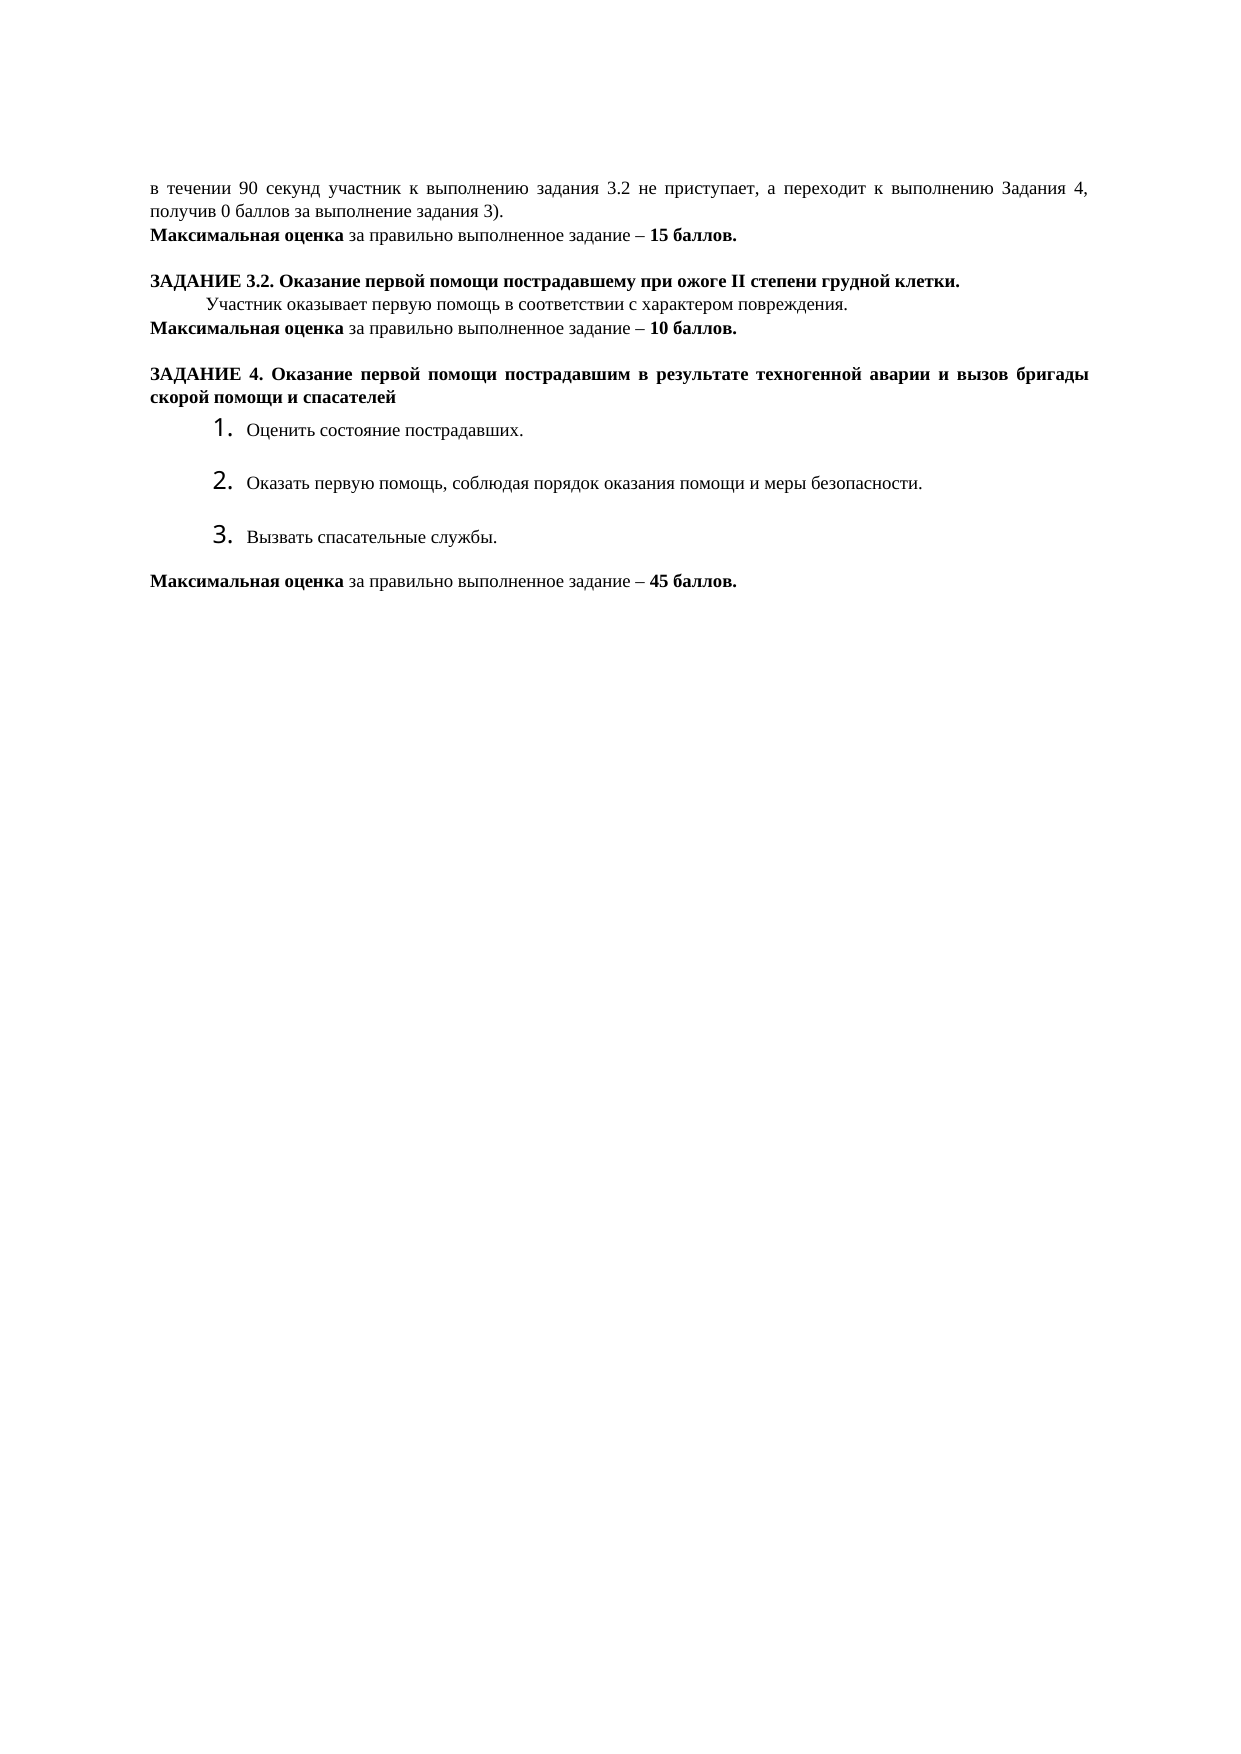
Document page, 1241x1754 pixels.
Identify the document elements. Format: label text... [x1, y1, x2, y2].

text Максимальная оценка за правильно выполненное задание – 15 баллов. [150, 224, 1090, 245]
text 3. Вызвать спасательные службы. [212, 516, 1090, 550]
text Максимальная оценка за правильно выполненное задание – 10 баллов. [150, 317, 1090, 338]
text ЗАДАНИЕ 3.2. Оказание первой помощи пострадавшему при ожоге II степени грудной клетки. [150, 270, 1090, 292]
text ЗАДАНИЕ 4. Оказание первой помощи пострадавшим в результате техногенной аварии и вызов бригады скорой помощи и спасателей [150, 363, 1090, 408]
text 2. Оказать первую помощь, соблюдая порядок оказания помощи и меры безопасности. [212, 463, 1090, 497]
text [150, 177, 1090, 222]
text 1. Оценить состояние пострадавших. [212, 409, 1090, 443]
text Участник оказывает первую помощь в соответствии с характером повреждения. [150, 293, 1090, 315]
text Максимальная оценка за правильно выполненное задание – 45 баллов. [150, 570, 1090, 591]
